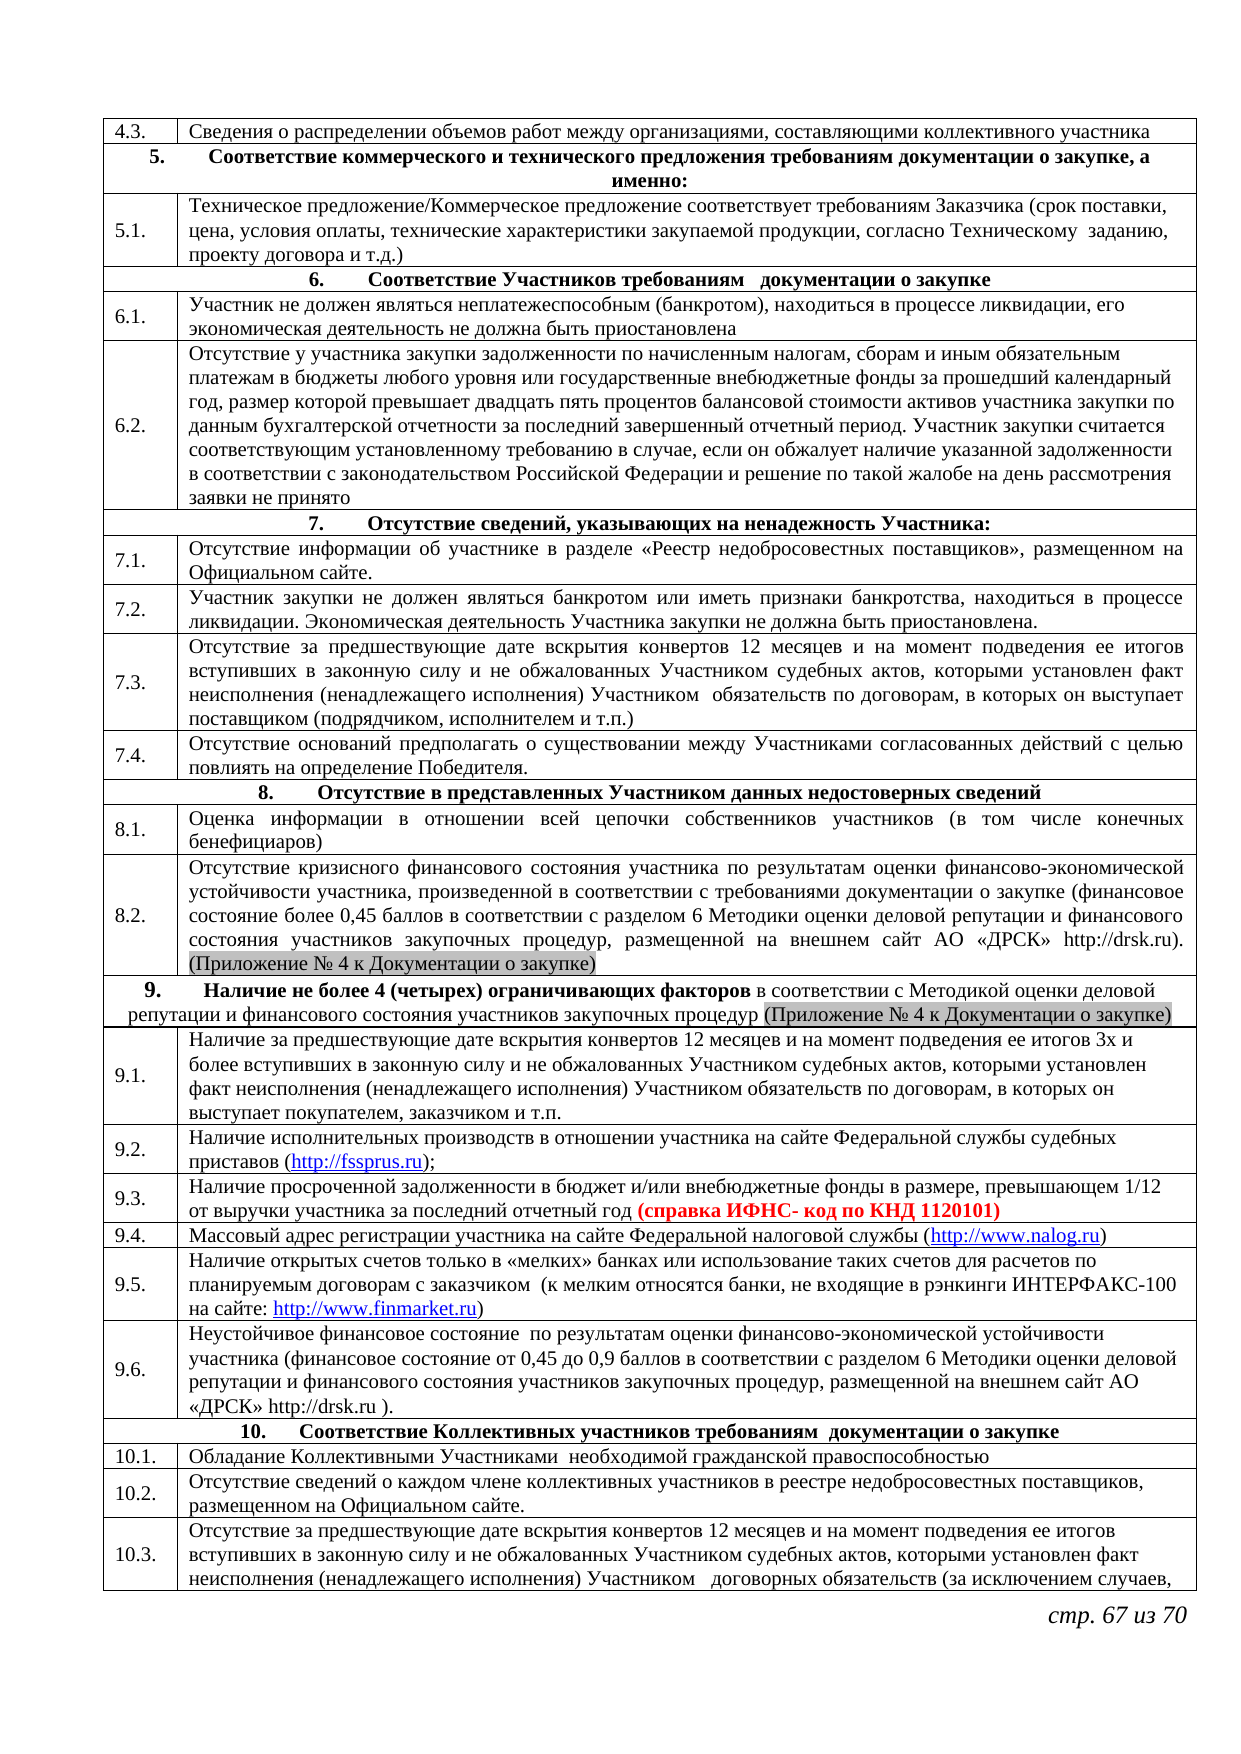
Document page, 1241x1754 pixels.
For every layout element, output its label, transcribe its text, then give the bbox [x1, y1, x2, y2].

table_cell [104, 1028, 177, 1124]
table_cell Техническое предложение/Коммерческое предложение соответствует требованиям Заказчика (срок поставки, цена, условия оплаты, технические характеристики закупаемой продукции, согласно Техническому заданию, проекту договора и т.д.) [178, 194, 1196, 266]
table_cell [104, 1174, 177, 1222]
table_cell [104, 1518, 177, 1590]
table_cell [104, 1321, 177, 1418]
table_cell Наличие открытых счетов только в «мелких» банках или использование таких счетов для расчетов по планируемым договорам с заказчиком (к мелким относятся банки, не входящие в рэнкинги ИНТЕРФАКС-100 на сайте: http://www.finmarket.ru) [178, 1248, 1196, 1320]
table_cell Обладание Коллективными Участниками необходимой гражданской правоспособностью [178, 1444, 1196, 1468]
table_cell Неустойчивое финансовое состояние по результатам оценки финансово-экономической устойчивости участника (финансовое состояние от 0,45 до 0,9 баллов в соответствии с разделом 6 Методики оценки деловой репутации и финансового состояния участников закупочных процедур, размещенной на внешнем сайт АО «ДРСК» http://drsk.ru ). [178, 1321, 1196, 1418]
table_cell [104, 731, 177, 779]
table_cell Соответствие Коллективных участников требованиям документации о закупке [104, 1419, 1196, 1443]
table_cell [104, 119, 177, 143]
table_cell Наличие за предшествующие дате вскрытия конвертов 12 месяцев и на момент подведения ее итогов 3х и более вступивших в законную силу и не обжалованных Участником судебных актов, которыми установлен факт неисполнения (ненадлежащего исполнения) Участником обязательств по договорам, в которых он выступает покупателем, заказчиком и т.п. [178, 1028, 1196, 1124]
table_cell Соответствие коммерческого и технического предложения требованиям документации о закупке, а именно: [104, 144, 1196, 192]
table_cell Наличие исполнительных производств в отношении участника на сайте Федеральной службы судебных приставов (http://fssprus.ru); [178, 1125, 1196, 1173]
table_cell Сведения о распределении объемов работ между организациями, составляющими коллективного участника [178, 119, 1196, 143]
table_cell Отсутствие в представленных Участником данных недостоверных сведений [104, 780, 1196, 804]
table_cell [104, 1444, 177, 1468]
table_cell Наличие не более 4 (четырех) ограничивающих факторов в соответствии с Методикой оценки деловой репутации и финансового состояния участников закупочных процедур (Приложение № 4 к Документации о закупке) [104, 976, 1196, 1026]
table_cell Отсутствие оснований предполагать о существовании между Участниками согласованных действий с целью повлиять на определение Победителя. [178, 731, 1196, 779]
table_cell Отсутствие сведений, указывающих на ненадежность Участника: [104, 510, 1196, 534]
table_cell Массовый адрес регистрации участника на сайте Федеральной налоговой службы (http://www.nalog.ru) [178, 1223, 1196, 1247]
table_cell [104, 1223, 177, 1247]
table_cell [104, 194, 177, 266]
table_cell Отсутствие кризисного финансового состояния участника по результатам оценки финансово-экономической устойчивости участника, произведенной в соответствии с требованиями документации о закупке (финансовое состояние более 0,45 баллов в соответствии с разделом 6 Методики оценки деловой репутации и финансового состояния участников закупочных процедур, размещенной на внешнем сайт АО «ДРСК» http://drsk.ru). (Приложение № 4 к Документации о закупке) [178, 855, 1196, 975]
table_cell [104, 805, 177, 853]
table_cell [104, 341, 177, 509]
table_cell Оценка информации в отношении всей цепочки собственников участников (в том числе конечных бенефициаров) [178, 805, 1196, 853]
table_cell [178, 1518, 1196, 1590]
table_cell Отсутствие информации об участнике в разделе «Реестр недобросовестных поставщиков», размещенном на Официальном сайте. [178, 536, 1196, 584]
table_cell Участник закупки не должен являться банкротом или иметь признаки банкротства, находиться в процессе ликвидации. Экономическая деятельность Участника закупки не должна быть приостановлена. [178, 585, 1196, 633]
table_cell Отсутствие сведений о каждом члене коллективных участников в реестре недобросовестных поставщиков, размещенном на Официальном сайте. [178, 1469, 1196, 1517]
table_cell Участник не должен являться неплатежеспособным (банкротом), находиться в процессе ликвидации, его экономическая деятельность не должна быть приостановлена [178, 292, 1196, 340]
table_cell Соответствие Участников требованиям документации о закупке [104, 267, 1196, 291]
table_cell [104, 1125, 177, 1173]
table_cell [104, 536, 177, 584]
table_cell Наличие просроченной задолженности в бюджет и/или внебюджетные фонды в размере, превышающем 1/12 от выручки участника за последний отчетный год (справка ИФНС- код по КНД 1120101) [178, 1174, 1196, 1222]
table_cell [104, 1469, 177, 1517]
table_cell [104, 292, 177, 340]
table_cell [104, 585, 177, 633]
table_cell [104, 1248, 177, 1320]
table_cell [104, 855, 177, 975]
table_cell [104, 634, 177, 730]
table_cell Отсутствие у участника закупки задолженности по начисленным налогам, сборам и иным обязательным платежам в бюджеты любого уровня или государственные внебюджетные фонды за прошедший календарный год, размер которой превышает двадцать пять процентов балансовой стоимости активов участника закупки по данным бухгалтерской отчетности за последний завершенный отчетный период. Участник закупки считается соответствующим установленному требованию в случае, если он обжалует наличие указанной задолженности в соответствии с законодательством Российской Федерации и решение по такой жалобе на день рассмотрения заявки не принято [178, 341, 1196, 509]
table_cell Отсутствие за предшествующие дате вскрытия конвертов 12 месяцев и на момент подведения ее итогов вступивших в законную силу и не обжалованных Участником судебных актов, которыми установлен факт неисполнения (ненадлежащего исполнения) Участником обязательств по договорам, в которых он выступает поставщиком (подрядчиком, исполнителем и т.п.) [178, 634, 1196, 730]
